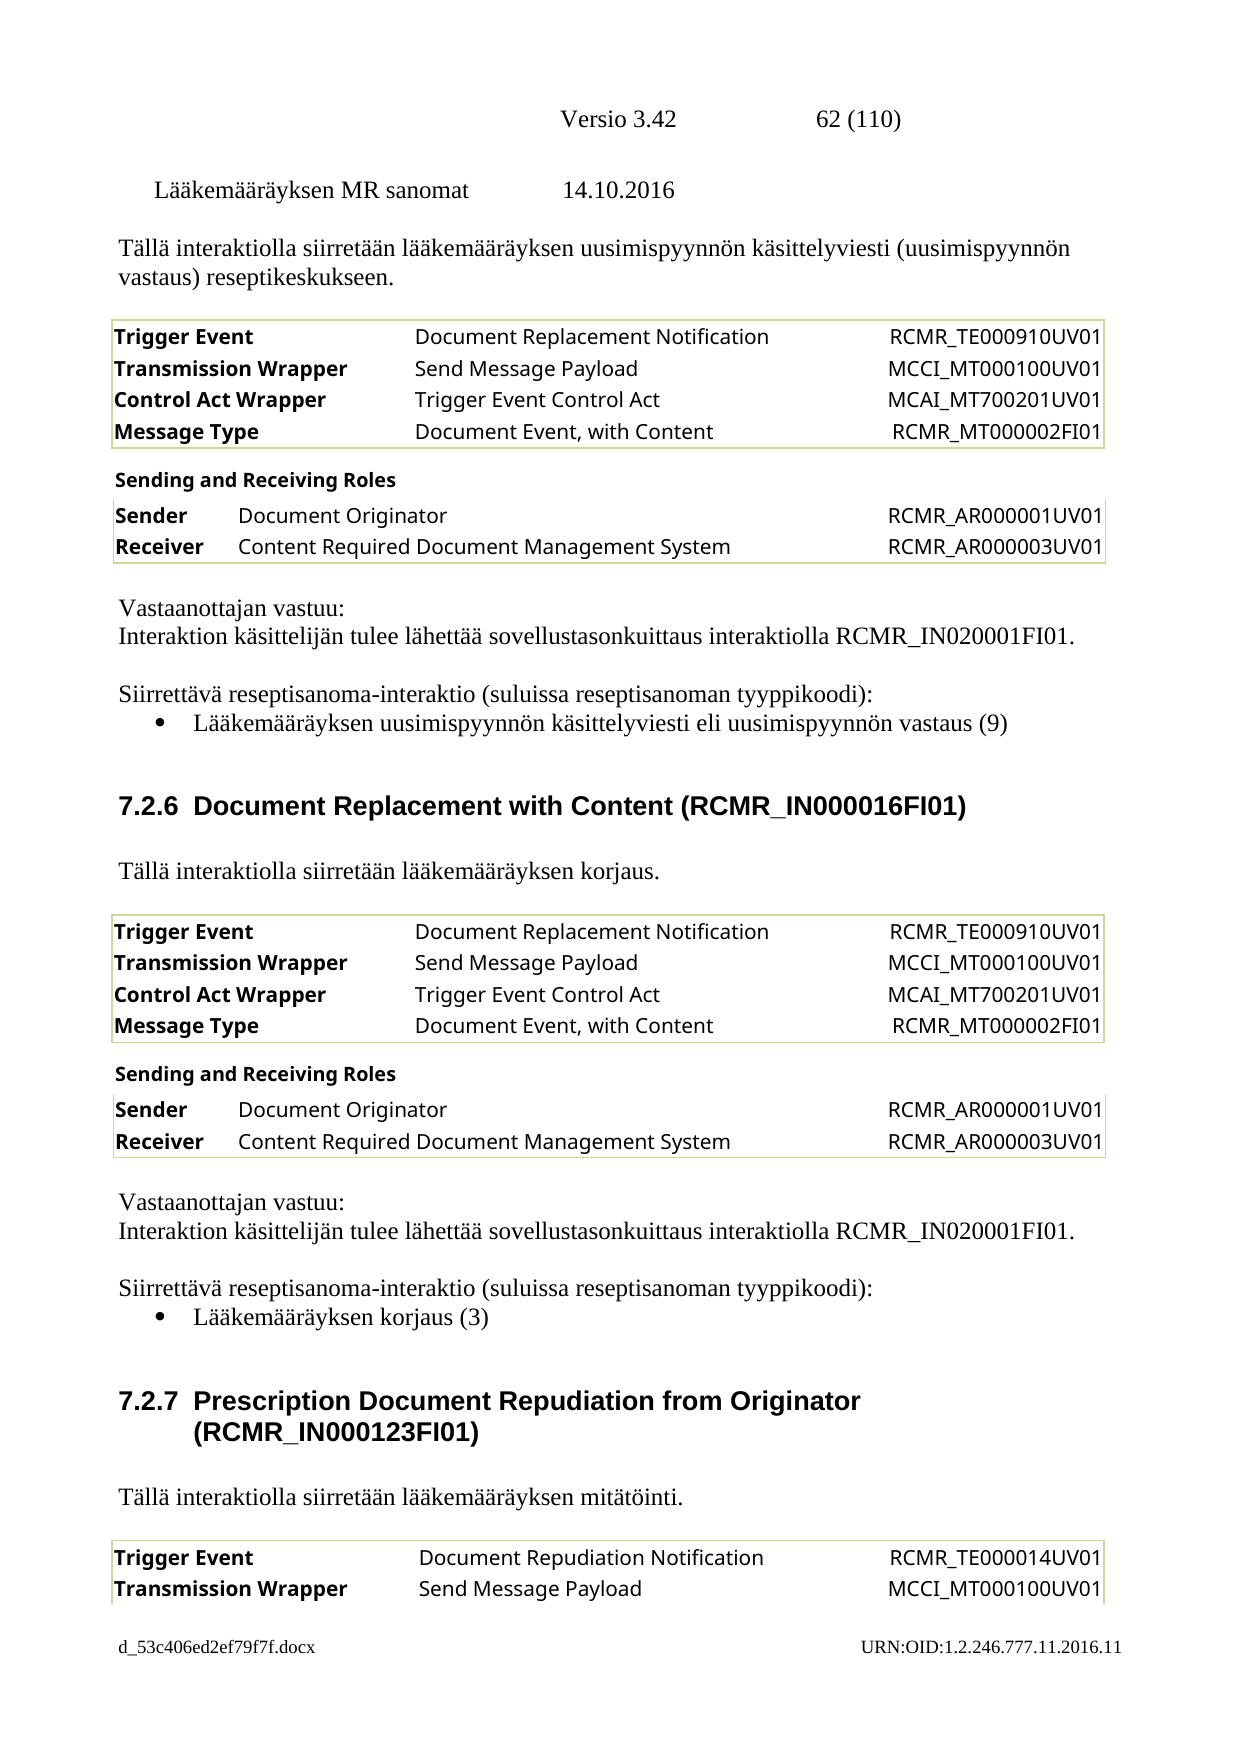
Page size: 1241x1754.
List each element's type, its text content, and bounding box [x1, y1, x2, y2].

list Lääkemääräyksen korjaus (3) [156, 1302, 1122, 1331]
text Siirrettävä reseptisanoma-interaktio (suluissa reseptisanoman tyyppikoodi): [118, 1273, 1122, 1302]
subtitle Document Replacement with Content (RCMR_IN000016FI01) [118, 790, 1122, 821]
text Interaktion käsittelijän tulee lähettää sovellustasonkuittaus interaktiolla RCMR_IN020001FI01. [118, 1216, 1122, 1244]
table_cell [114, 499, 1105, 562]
list Lääkemääräyksen uusimispyynnön käsittelyviesti eli uusimispyynnön vastaus (9) [156, 708, 1122, 736]
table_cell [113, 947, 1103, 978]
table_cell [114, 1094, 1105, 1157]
text Tällä interaktiolla siirretään lääkemääräyksen korjaus. [118, 856, 1122, 885]
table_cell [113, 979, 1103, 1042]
subtitle Prescription Document Repudiation from Originator (RCMR_IN000123FI01) [118, 1384, 1122, 1447]
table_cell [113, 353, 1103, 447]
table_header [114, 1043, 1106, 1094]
text Interaktion käsittelijän tulee lähettää sovellustasonkuittaus interaktiolla RCMR_IN020001FI01. [118, 621, 1122, 650]
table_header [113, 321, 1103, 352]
text Siirrettävä reseptisanoma-interaktio (suluissa reseptisanoman tyyppikoodi): [118, 679, 1122, 708]
text Tällä interaktiolla siirretään lääkemääräyksen mitätöinti. [118, 1482, 1122, 1511]
text Tällä interaktiolla siirretään lääkemääräyksen uusimispyynnön käsittelyviesti (uusimispyynnön vastaus) reseptikeskukseen. [118, 233, 1122, 291]
text Vastaanottajan vastuu: [118, 593, 1122, 621]
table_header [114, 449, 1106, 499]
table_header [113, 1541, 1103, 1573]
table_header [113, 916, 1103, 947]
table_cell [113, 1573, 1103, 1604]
text Vastaanottajan vastuu: [118, 1187, 1122, 1216]
